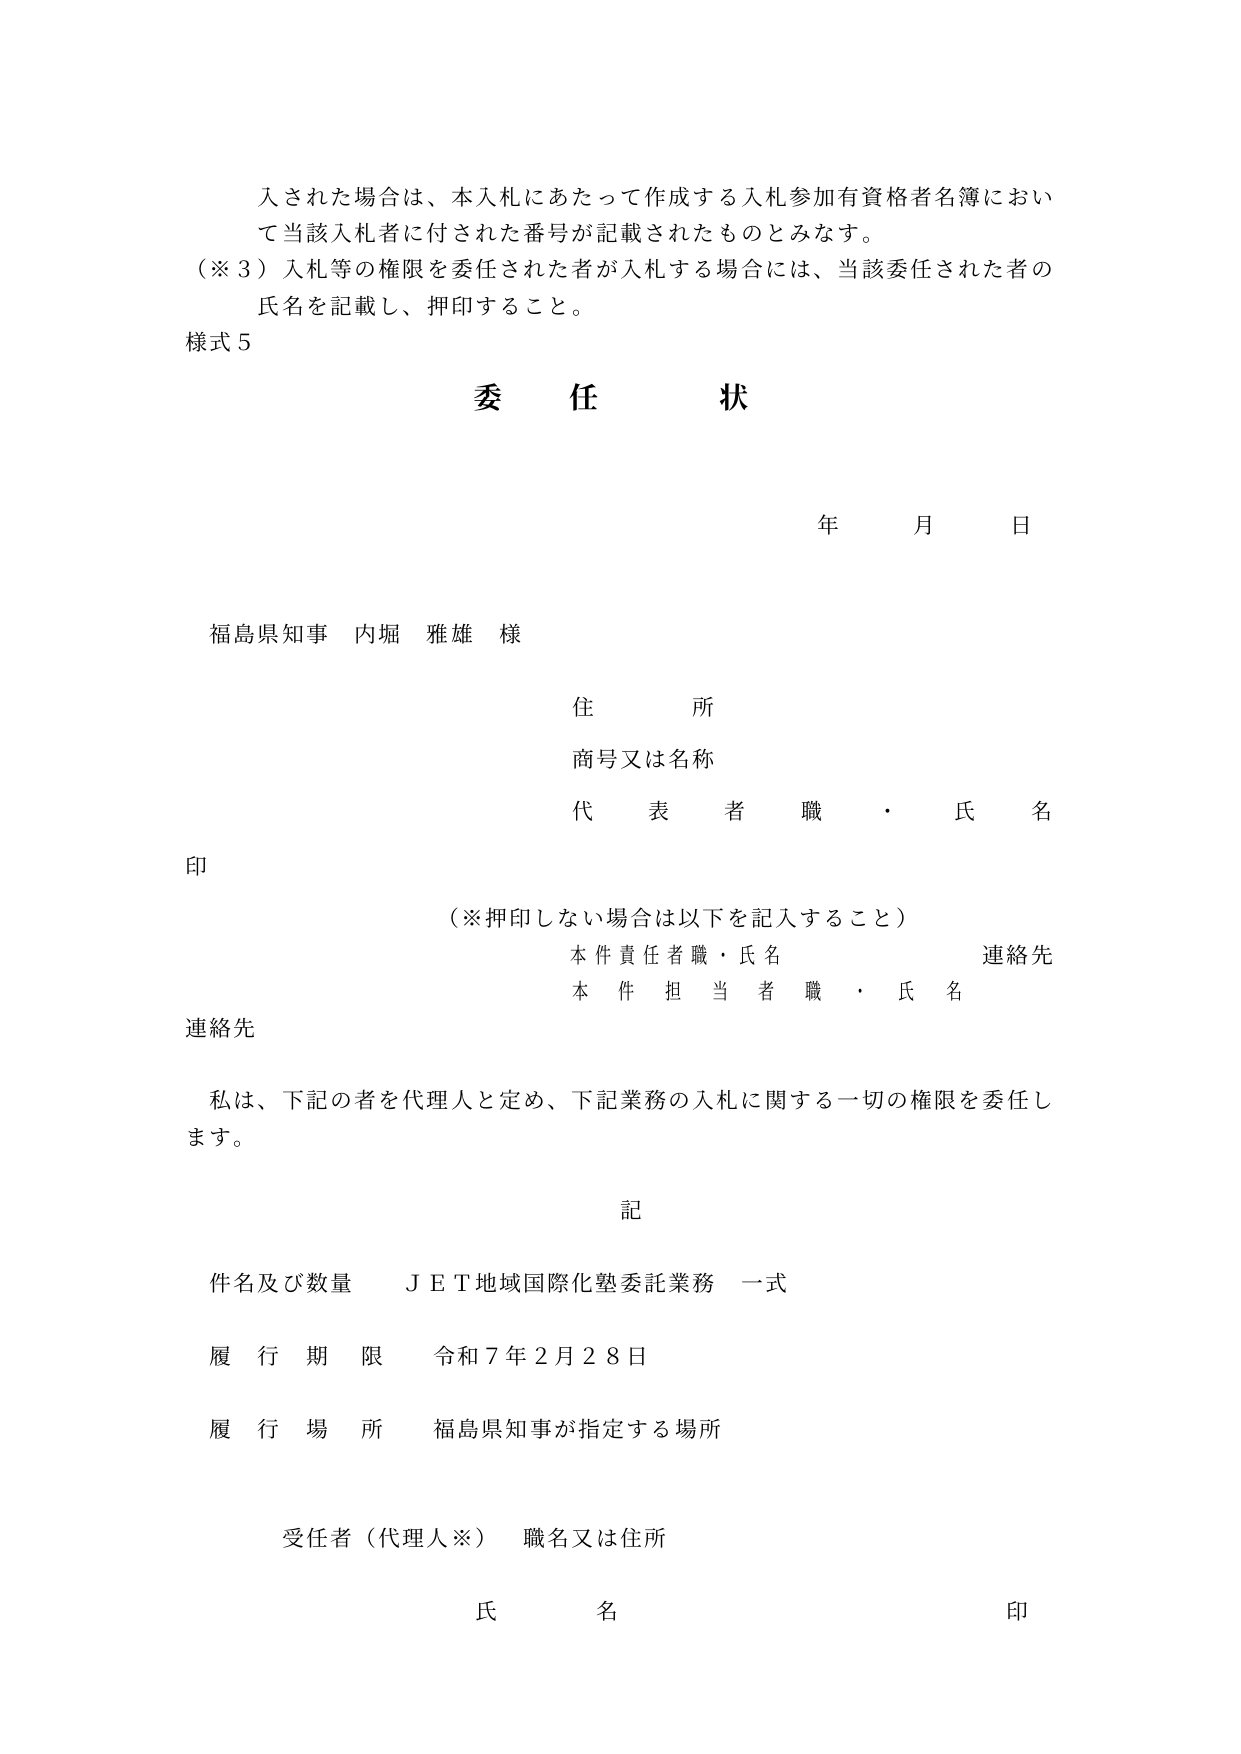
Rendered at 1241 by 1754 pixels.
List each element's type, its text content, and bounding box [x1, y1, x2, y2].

text 年 月 日 [185, 505, 1034, 542]
text 受任者（代理人※） 職名又は住所 [185, 1519, 1055, 1555]
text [185, 177, 1055, 250]
text 本件担当者職・氏名 連絡先 [185, 972, 971, 1045]
subtitle 記 [185, 1191, 1055, 1227]
text 福島県知事 内堀 雅雄 様 [185, 615, 1055, 651]
text （※３）入札等の権限を委任された者が入札する場合には、当該委任された者の氏名を記載し、押印すること。 [185, 250, 1055, 323]
text 件名及び数量 ＪＥＴ地域国際化塾委託業務 一式 [185, 1263, 1055, 1300]
text （※押印しない場合は以下を記入すること） [185, 899, 1002, 935]
text 住 所 [185, 688, 1055, 724]
text 本件責任者職・氏名 連絡先 [185, 935, 1055, 972]
text 履行場所 福島県知事が指定する場所 [185, 1409, 1055, 1446]
text 商号又は名称 [185, 740, 1055, 776]
text 代表者職・氏名 印 [185, 792, 1055, 883]
subtitle 委任状 [185, 359, 1055, 432]
subtitle 私は、下記の者を代理人と定め、下記業務の入札に関する一切の権限を委任します。 [185, 1081, 1055, 1154]
text 履行期限 令和７年２月２８日 [185, 1336, 1055, 1373]
text 様式５ [185, 323, 1055, 359]
text 氏 名 印 [185, 1592, 1055, 1628]
